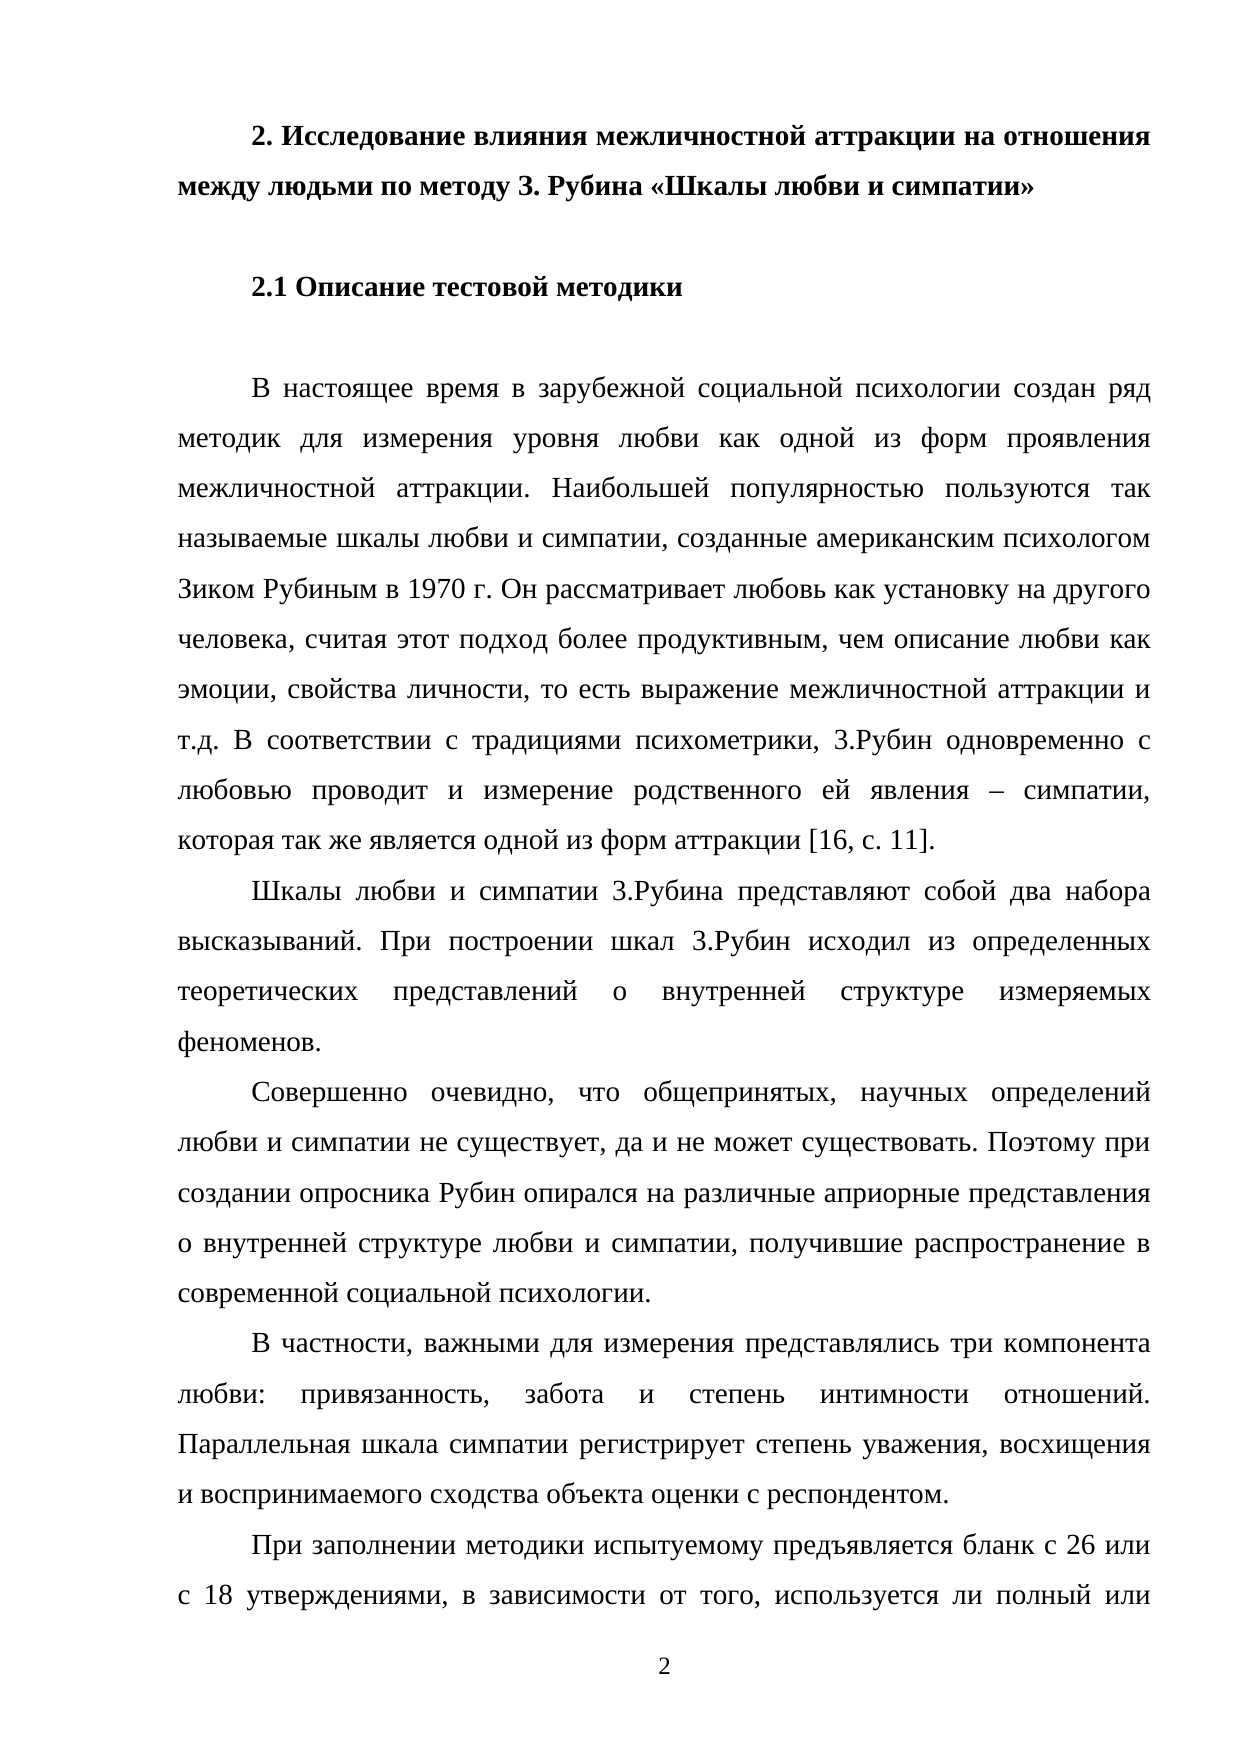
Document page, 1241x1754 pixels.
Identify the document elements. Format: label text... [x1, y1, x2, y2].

text Шкалы любви и симпатии 3.Рубина представляют собой два набора высказываний. При построении шкал 3.Рубин исходил из определенных теоретических представлений о внутренней структуре измеряемых феноменов. [177, 873, 1152, 1057]
text В частности, важными для измерения представлялись три компонента любви: привязанность, забота и степень интимности отношений. Параллельная шкала симпатии регистрирует степень уважения, восхищения и воспринимаемого сходства объекта оценки с респондентом. [177, 1326, 1152, 1510]
text В настоящее время в зарубежной социальной психологии создан ряд методик для измерения уровня любви как одной из форм проявления межличностной аттракции. Наибольшей популярностью пользуются так называемые шкалы любви и симпатии, созданные американским психологом Зиком Рубиным в 1970 г. Он рассматривает любовь как установку на другого человека, считая этот подход более продуктивным, чем описание любви как эмоции, свойства личности, то есть выражение межличностной аттракции и т.д. В соответствии с традициями психометрики, 3.Рубин одновременно с любовью проводит и измерение родственного ей явления – симпатии, которая так же является одной из форм аттракции [16, с. 11]. [177, 370, 1152, 856]
text Совершенно очевидно, что общепринятых, научных определений любви и симпатии не существует, да и не может существовать. Поэтому при создании опросника Рубин опирался на различные априорные представления о внутренней структуре любви и симпатии, получившие распространение в современной социальной психологии. [177, 1074, 1152, 1309]
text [177, 1527, 1152, 1611]
text 2.1 Описание тестовой методики [177, 269, 1152, 303]
text 2. Исследование влияния межличностной аттракции на отношения между людьми по методу З. Рубина «Шкалы любви и симпатии» [177, 118, 1152, 202]
